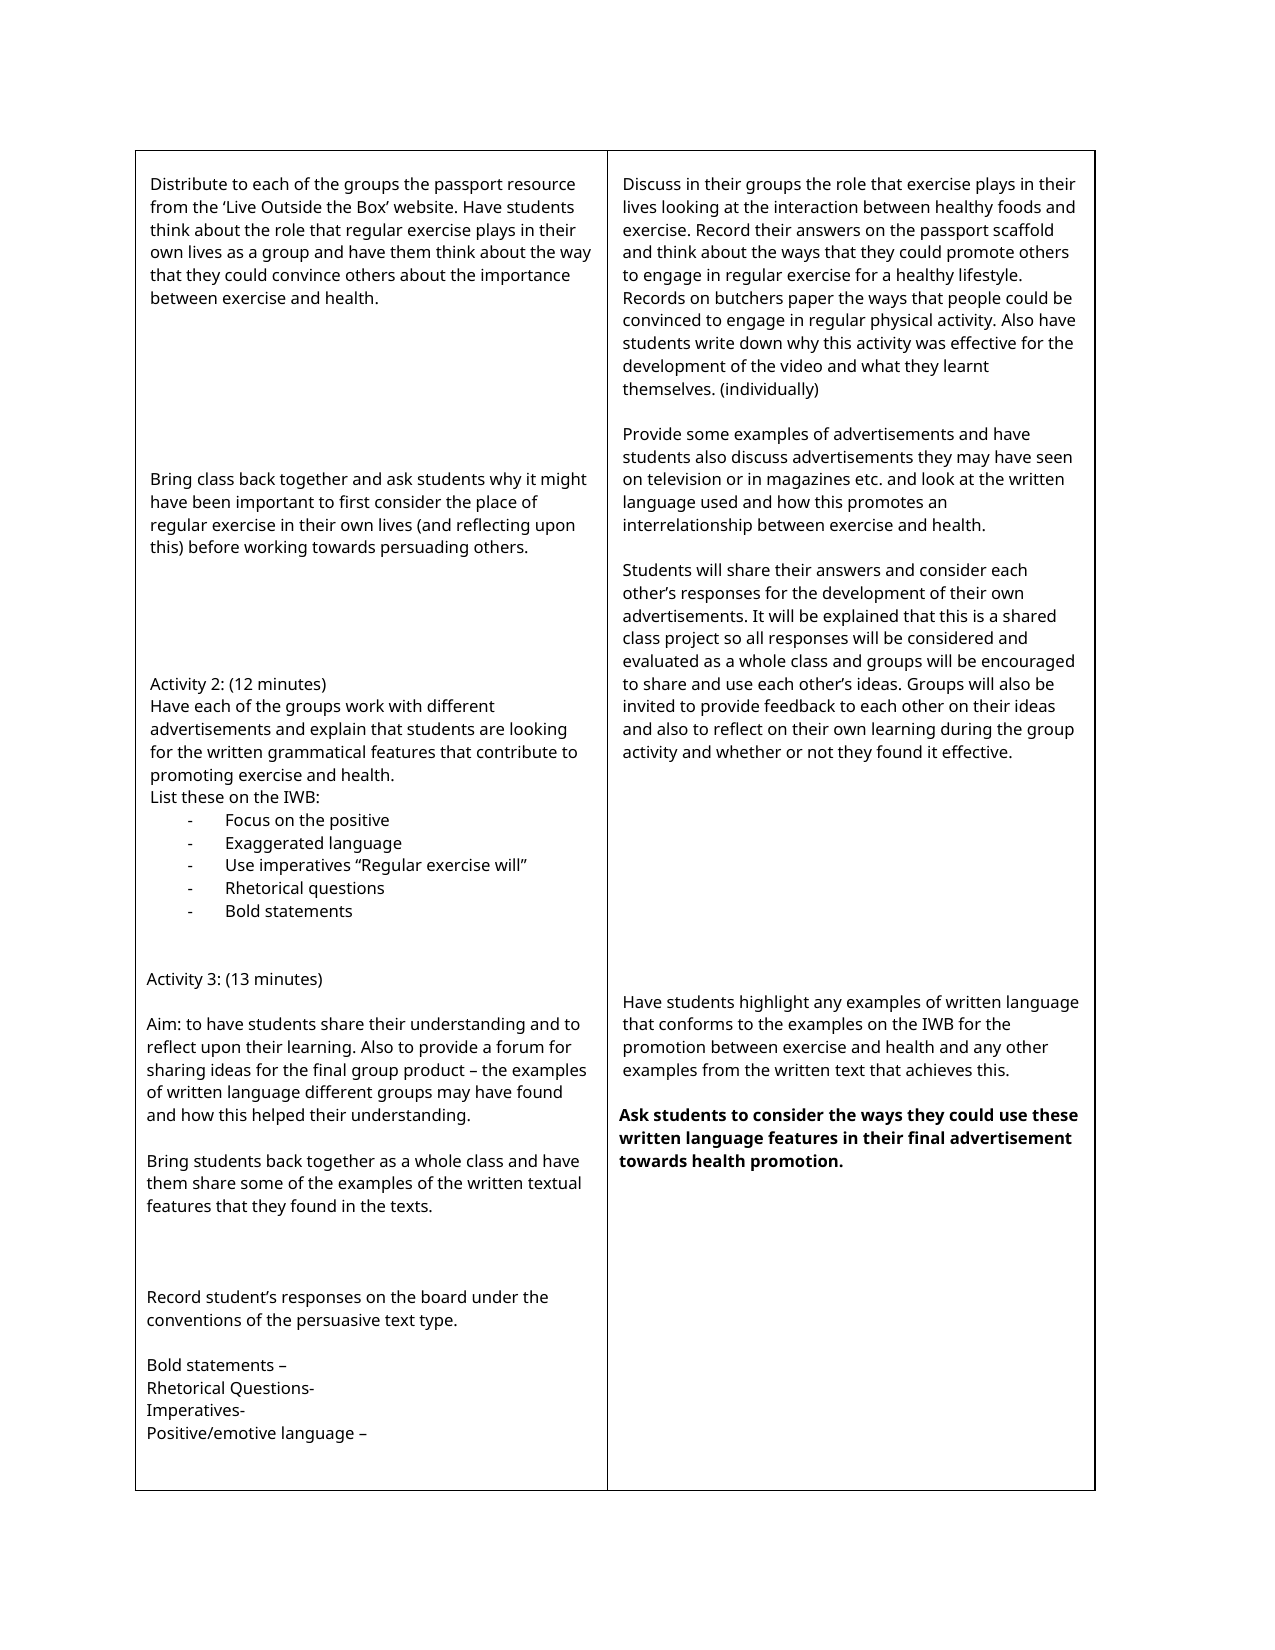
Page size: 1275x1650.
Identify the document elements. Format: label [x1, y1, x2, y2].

table_cell [136, 151, 607, 1490]
table_cell [608, 151, 1094, 1490]
